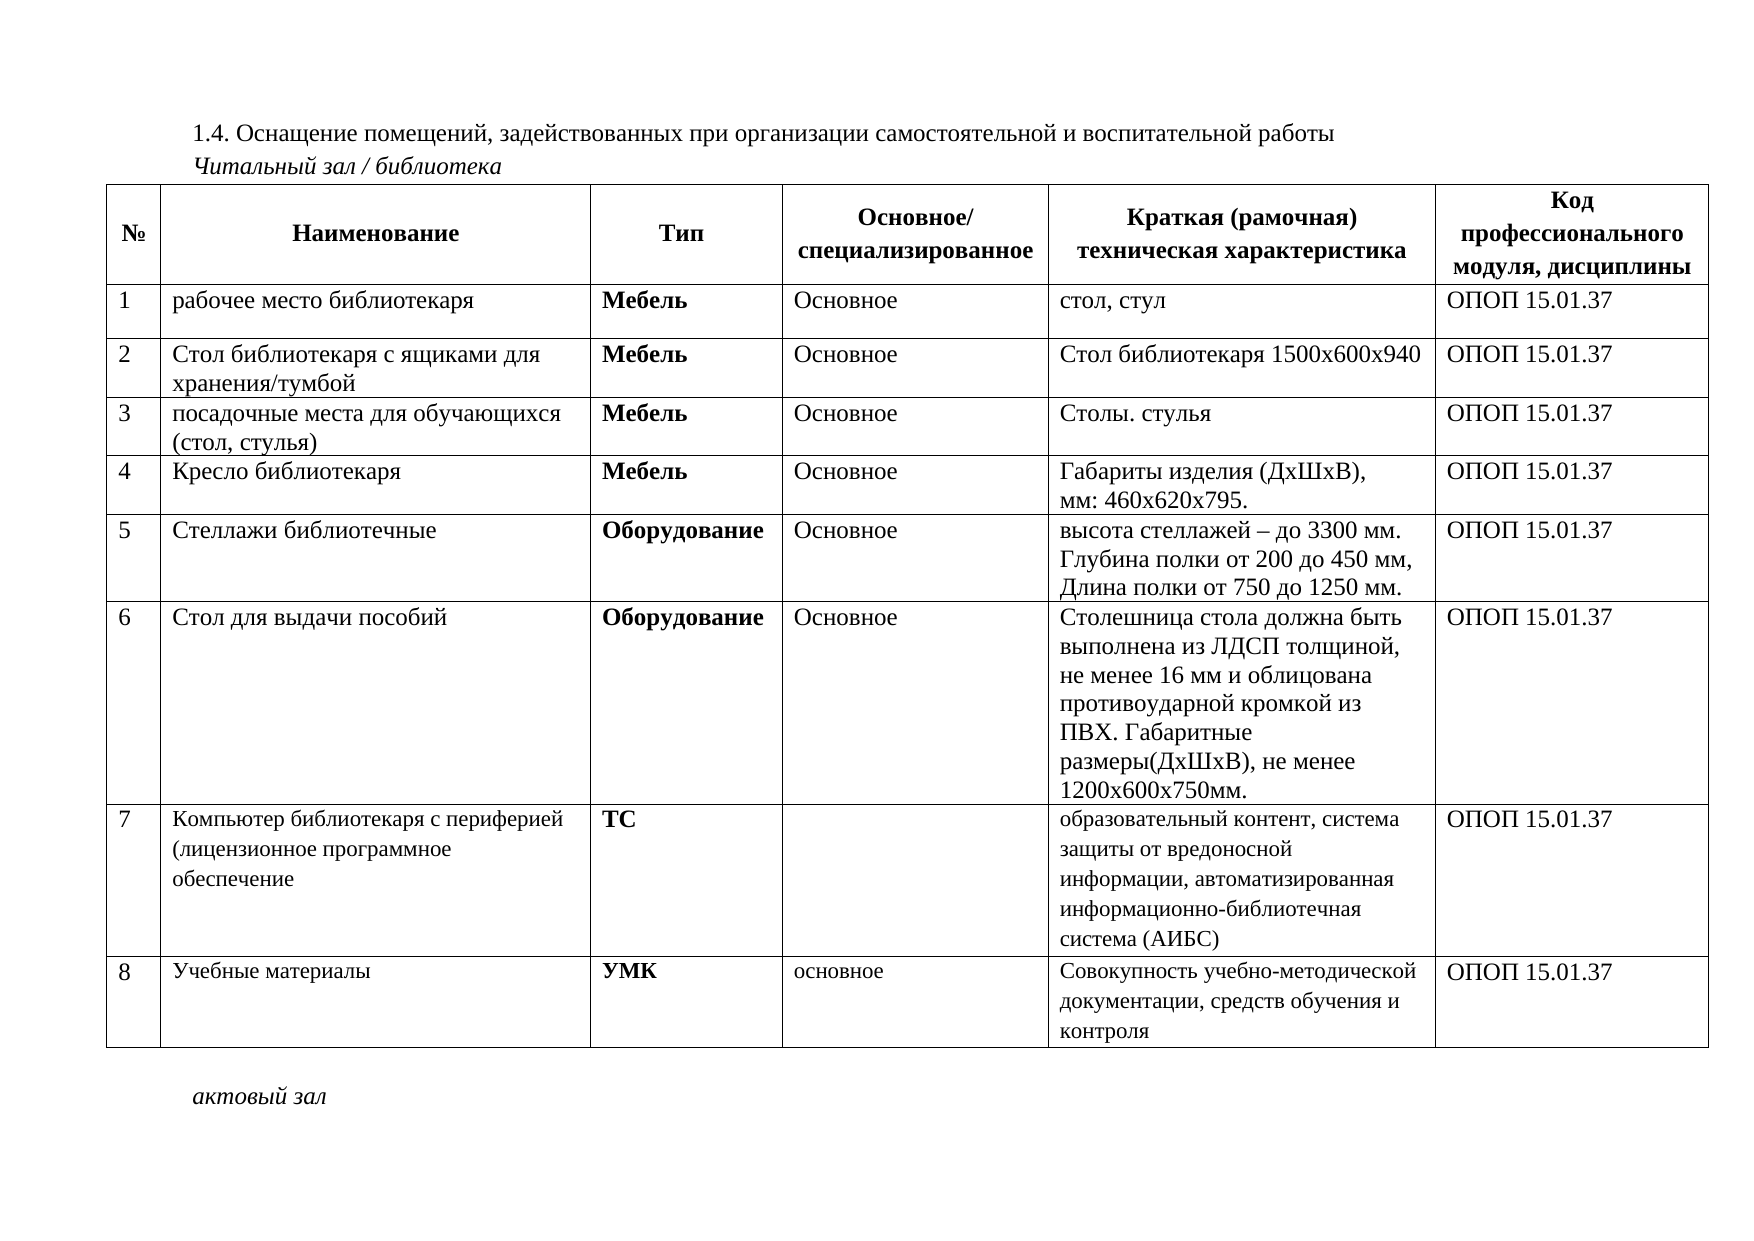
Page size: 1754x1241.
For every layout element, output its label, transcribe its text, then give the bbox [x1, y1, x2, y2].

table_cell Оборудование [591, 602, 782, 803]
table_cell Основное [783, 285, 1048, 338]
table_cell Мебель [591, 456, 782, 514]
text актовый зал [118, 1081, 1665, 1110]
table_cell Мебель [591, 339, 782, 397]
table_header Наименование [161, 185, 590, 284]
table_cell Совокупность учебно-методической документации, средств обучения и контроля [1049, 957, 1435, 1047]
table_cell 4 [107, 456, 160, 514]
table_cell Габариты изделия (ДхШхВ), мм: 460х620х795. [1248, 456, 1435, 514]
table_cell стол, стул [1049, 285, 1435, 338]
table_cell 1 [107, 285, 160, 338]
table_cell [783, 805, 1048, 956]
table_cell Стол библиотекаря 1500х600х940 [1049, 339, 1435, 397]
table_header Краткая (рамочная) техническая характеристика [1049, 185, 1435, 284]
table_header Код профессионального модуля, дисциплины [1436, 185, 1708, 284]
table_cell высота стеллажей – до 3300 мм. Глубина полки от 200 до 450 мм, Длина полки от 750 до 1250 мм. [1049, 515, 1435, 601]
table_cell 5 [107, 515, 160, 601]
table_cell Столы. стулья [1049, 398, 1435, 455]
table_cell Основное [783, 339, 1048, 397]
table_cell Учебные материалы [161, 957, 590, 1047]
table_cell образовательный контент, система защиты от вредоносной информации, автоматизированная информационно-библиотечная система (АИБС) [1049, 805, 1435, 956]
table_cell основное [783, 957, 1048, 1047]
table_cell УМК [591, 957, 782, 1047]
table_cell 6 [107, 602, 160, 803]
table_cell Основное [783, 515, 1048, 601]
table_cell рабочее место библиотекаря [161, 285, 590, 338]
table_cell ОПОП 15.01.37 [1436, 285, 1708, 338]
text Читальный зал / библиотека [118, 151, 1665, 180]
table_cell 7 [107, 805, 160, 956]
table_cell Кресло библиотекаря [161, 456, 590, 514]
table_cell Оборудование [591, 515, 782, 601]
table_cell Основное [783, 602, 1048, 803]
table_cell 8 [107, 957, 160, 1047]
table_cell ОПОП 15.01.37 [1436, 339, 1708, 397]
table_header Тип [591, 185, 782, 284]
table_header Основное/ специализированное [783, 185, 1048, 284]
table_cell Основное [783, 456, 1048, 514]
table_cell Стол библиотекаря с ящиками для хранения/тумбой [356, 339, 590, 397]
table_cell Столешница стола должна быть выполнена из ЛДСП толщиной, не менее 16 мм и облицована противоударной кромкой из ПВХ. Габаритные размеры(ДхШхВ), не менее 1200х600х750мм. [1049, 602, 1435, 803]
table_cell Мебель [591, 285, 782, 338]
table_cell Компьютер библиотекаря с периферией (лицензионное программное обеспечение [161, 805, 590, 956]
table_cell Основное [783, 398, 1048, 455]
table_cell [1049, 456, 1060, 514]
table_cell ОПОП 15.01.37 [1436, 456, 1708, 514]
table_cell ОПОП 15.01.37 [1436, 805, 1708, 956]
table_cell ОПОП 15.01.37 [1436, 602, 1708, 803]
table_cell ТС [591, 805, 782, 956]
table_header № [107, 185, 160, 284]
table_cell ОПОП 15.01.37 [1436, 515, 1708, 601]
table_cell Стеллажи библиотечные [161, 515, 590, 601]
table_cell ОПОП 15.01.37 [1436, 398, 1708, 455]
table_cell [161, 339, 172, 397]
text 1.4. Оснащение помещений, задействованных при организации самостоятельной и воспитательной работы [118, 118, 1665, 147]
table_cell Стол для выдачи пособий [161, 602, 590, 803]
table_cell Мебель [591, 398, 782, 455]
table_cell 2 [107, 339, 160, 397]
table_cell ОПОП 15.01.37 [1436, 957, 1708, 1047]
table_cell посадочные места для обучающихся (стол, стулья) [161, 398, 590, 455]
table_cell 3 [107, 398, 160, 455]
